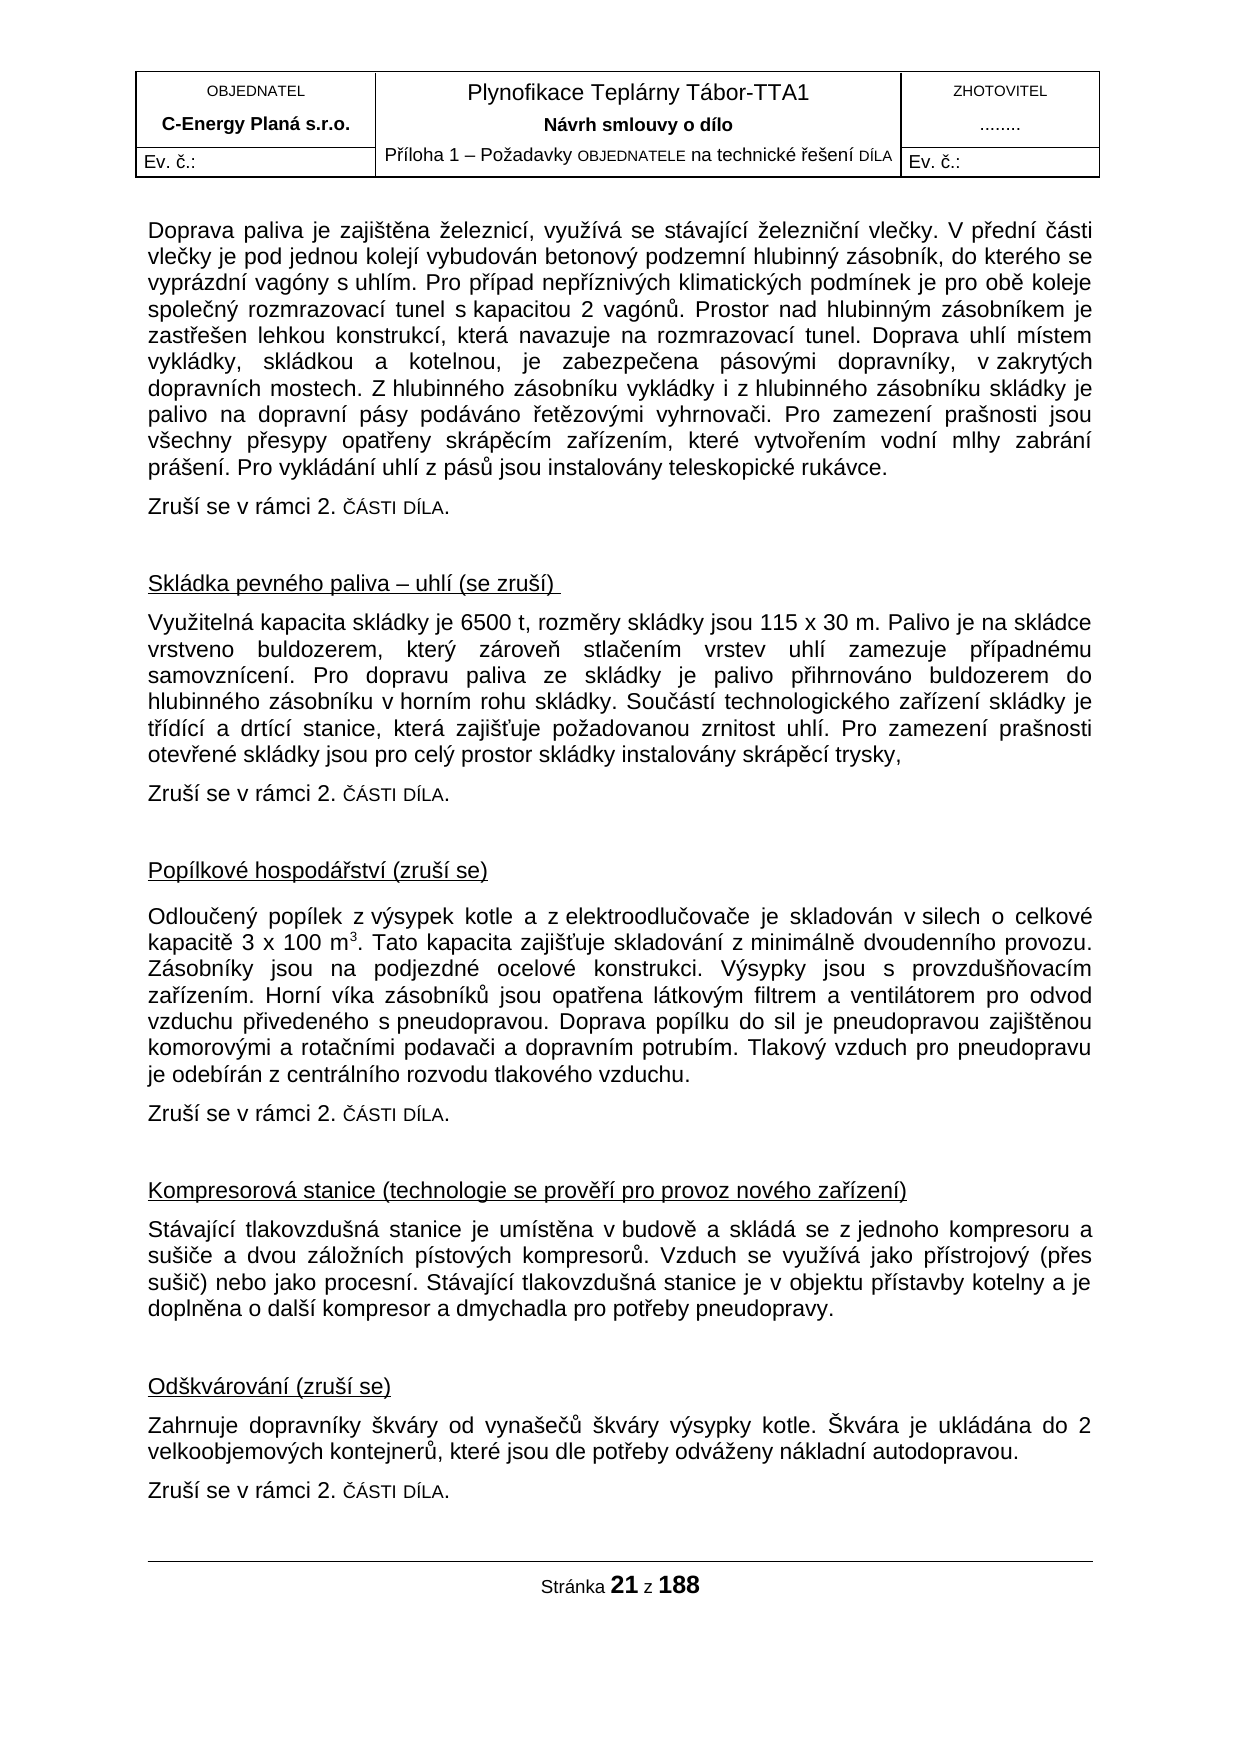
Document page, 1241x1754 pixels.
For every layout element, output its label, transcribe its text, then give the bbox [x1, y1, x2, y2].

text Stávající tlakovzdušná stanice je umístěna v budově a skládá se z jednoho kompresoru a sušiče a dvou záložních pístových kompresorů. Vzduch se využívá jako přístrojový (přes sušič) nebo jako procesní. Stávající tlakovzdušná stanice je v objektu přístavby kotelny a je doplněna o další kompresor a dmychadla pro potřeby pneudopravy. [148, 1216, 1093, 1322]
text Kompresorová stanice (technologie se prověří pro provoz nového zařízení) [148, 1177, 1093, 1204]
text Odloučený popílek z výsypek kotle a z elektroodlučovače je skladován v silech o celkové kapacitě 3 x 100 m3. Tato kapacita zajišťuje skladování z minimálně dvoudenního provozu. Zásobníky jsou na podjezdné ocelové konstrukci. Výsypky jsou s provzdušňovacím zařízením. Horní víka zásobníků jsou opatřena látkovým filtrem a ventilátorem pro odvod vzduchu přivedeného s pneudopravou. Doprava popílku do sil je pneudopravou zajištěnou komorovými a rotačními podavači a dopravním potrubím. Tlakový vzduch pro pneudopravu je odebírán z centrálního rozvodu tlakového vzduchu. [148, 903, 1093, 1087]
text Zruší se v rámci 2. části díla. [148, 493, 1093, 519]
text Zahrnuje dopravníky škváry od vynašečů škváry výsypky kotle. Škvára je ukládána do 2 velkoobjemových kontejnerů, které jsou dle potřeby odváženy nákladní autodopravou. [148, 1412, 1093, 1464]
text Skládka pevného paliva – uhlí (se zruší) [148, 570, 1093, 597]
text Zruší se v rámci 2. části díla. [148, 1099, 1093, 1126]
text Odškvárování (zruší se) [148, 1373, 1093, 1399]
text Zruší se v rámci 2. části díla. [148, 1477, 1093, 1503]
text Využitelná kapacita skládky je 6500 t, rozměry skládky jsou 115 x 30 m. Palivo je na skládce vrstveno buldozerem, který zároveň stlačením vrstev uhlí zamezuje případnému samovznícení. Pro dopravu paliva ze skládky je palivo přihrnováno buldozerem do hlubinného zásobníku v horním rohu skládky. Součástí technologického zařízení skládky je třídící a drtící stanice, která zajišťuje požadovanou zrnitost uhlí. Pro zamezení prašnosti otevřené skládky jsou pro celý prostor skládky instalovány skrápěcí trysky, [148, 609, 1093, 767]
text Zruší se v rámci 2. části díla. [148, 780, 1093, 806]
text Popílkové hospodářství (zruší se) [148, 857, 1093, 884]
text Doprava paliva je zajištěna železnicí, využívá se stávající železniční vlečky. V přední části vlečky je pod jednou kolejí vybudován betonový podzemní hlubinný zásobník, do kterého se vyprázdní vagóny s uhlím. Pro případ nepříznivých klimatických podmínek je pro obě koleje společný rozmrazovací tunel s kapacitou 2 vagónů. Prostor nad hlubinným zásobníkem je zastřešen lehkou konstrukcí, která navazuje na rozmrazovací tunel. Doprava uhlí místem vykládky, skládkou a kotelnou, je zabezpečena pásovými dopravníky, v zakrytých dopravních mostech. Z hlubinného zásobníku vykládky i z hlubinného zásobníku skládky je palivo na dopravní pásy podáváno řetězovými vyhrnovači. Pro zamezení prašnosti jsou všechny přesypy opatřeny skrápěcím zařízením, které vytvořením vodní mlhy zabrání prášení. Pro vykládání uhlí z pásů jsou instalovány teleskopické rukávce. [148, 217, 1093, 480]
